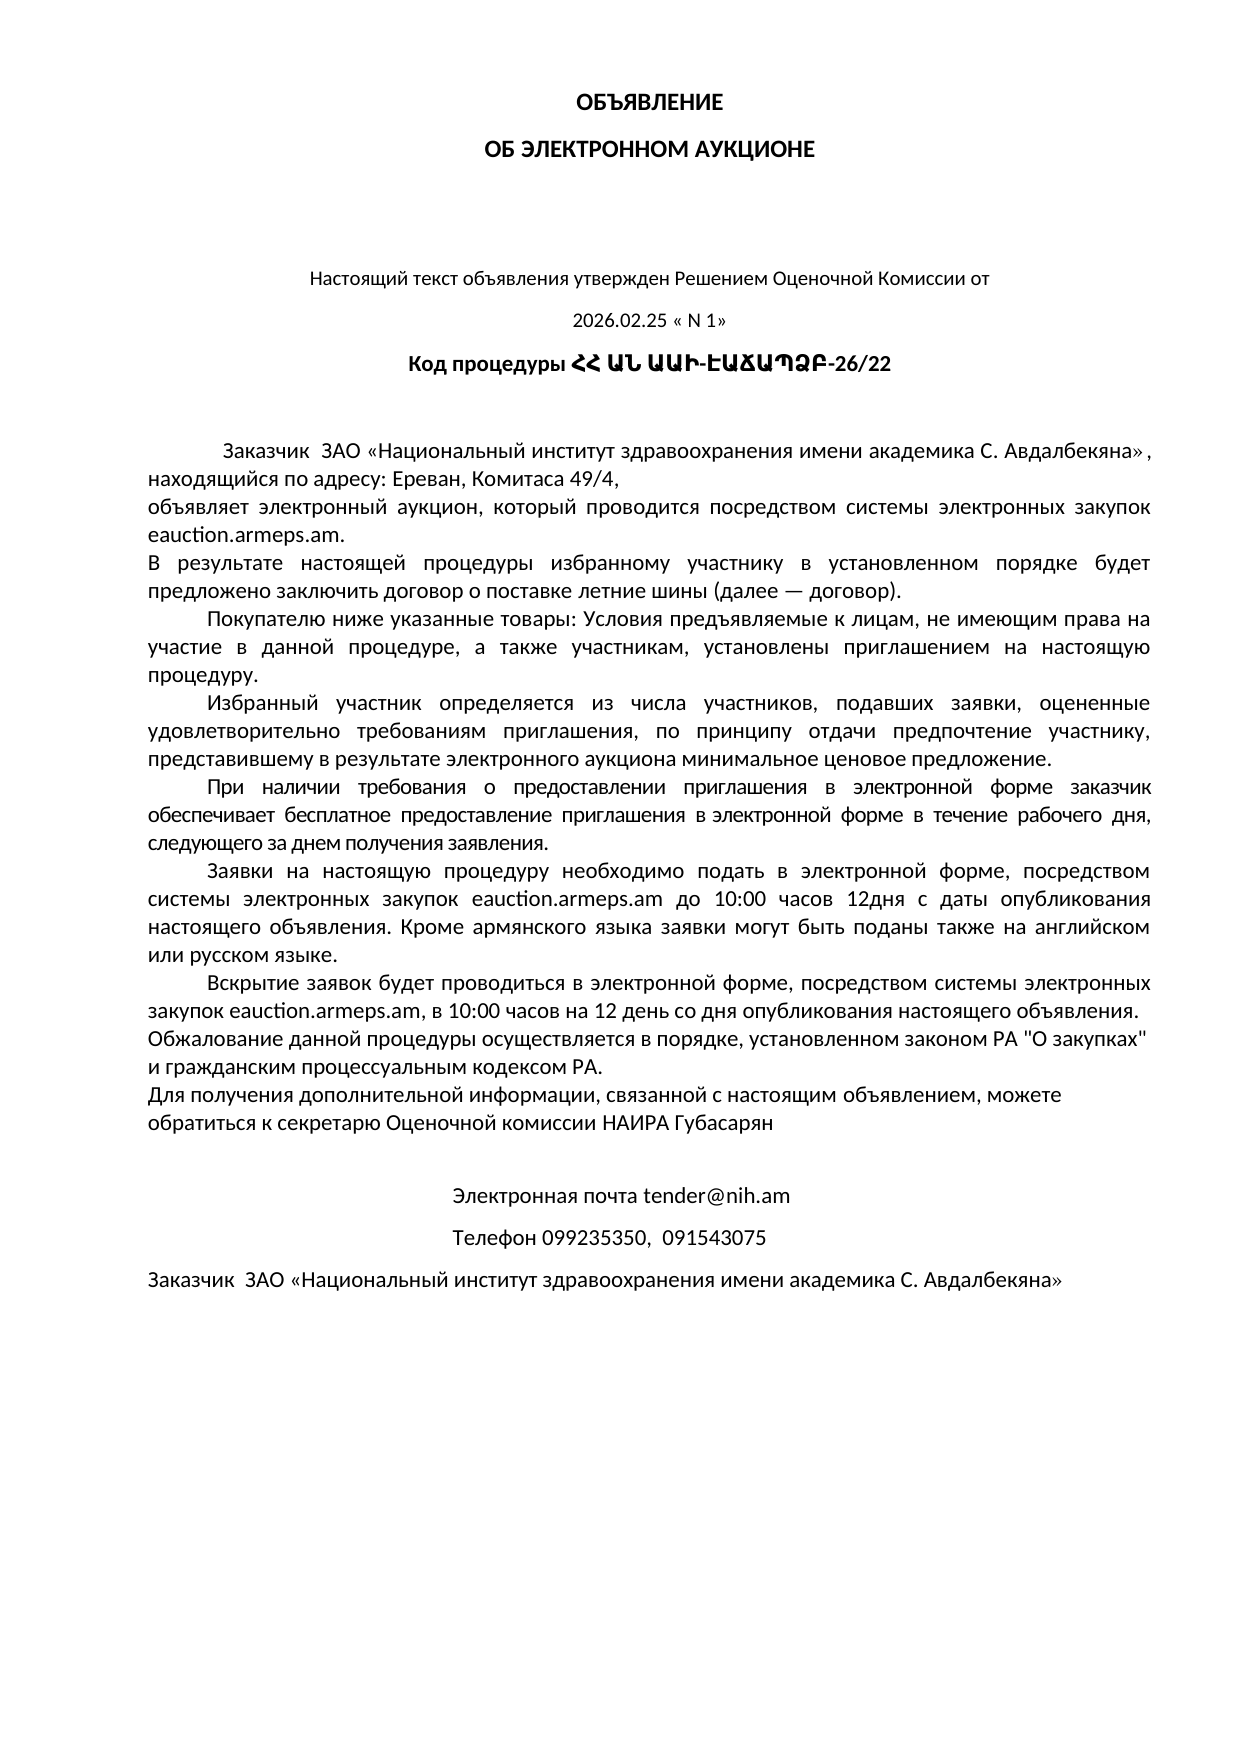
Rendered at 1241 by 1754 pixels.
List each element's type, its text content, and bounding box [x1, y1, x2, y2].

text ОБЪЯВЛЕНИЕ [148, 86, 1152, 117]
text объявляет электронный аукцион, который проводится посредством системы электронных закупок eauction.armeps.am. [148, 492, 1152, 548]
text Для получения дополнительной информации, связанной с настоящим объявлением, можете обратиться к секретарю Оценочной комиссии НАИРА Губасарян [148, 1080, 1152, 1136]
text 2026.02.25 « N 1» [148, 307, 1152, 332]
text Заказчик ЗАО «Национальный институт здравоохранения имени академика С. Авдалбекяна, находящийся по адресу: Ереван, Комитаса 49/4, [148, 436, 1152, 492]
text Покупателю ниже указанные товары: Условия предъявляемые к лицам, не имеющим права на участие в данной процедуре, а также участникам, установлены приглашением на настоящую процедуру. [148, 604, 1152, 688]
text ОБ ЭЛЕКТРОННОМ АУКЦИОНЕ [148, 134, 1152, 164]
text Настоящий текст объявления утвержден Решением Оценочной Комиссии от [148, 265, 1152, 290]
text Заказчик ЗАО «Национальный институт здравоохранения имени академика С. Авдалбекяна [148, 1265, 1152, 1293]
text Код процедуры ՀՀ ԱՆ ԱԱԻ-ԷԱՃԱՊՁԲ-26/22 [148, 349, 1152, 377]
text Электронная почта tender@nih.am [148, 1181, 1152, 1209]
text Телефон 099235350, 091543075 [148, 1223, 1152, 1251]
text Заявки на настоящую процедуру необходимо подать в электронной форме, посредством системы электронных закупок eauction.armeps.am до 10:00 часов 12дня с даты опубликования настоящего объявления. Кроме армянского языка заявки могут быть поданы также на английском или русском языке. [148, 856, 1152, 968]
text Вскрытие заявок будет проводиться в электронной форме, посредством системы электронных закупок eauction.armeps.am, в 10:00 часов на 12 день со дня опубликования настоящего объявления. [148, 968, 1152, 1024]
text Избранный участник определяется из числа участников, подавших заявки, оцененные удовлетворительно требованиям приглашения, по принципу отдачи предпочтение участнику, представившему в результате электронного аукциона минимальное ценовое предложение. [148, 688, 1152, 772]
text Обжалование данной процедуры осуществляется в порядке, установленном законом РА "О закупках" и гражданским процессуальным кодексом РА. [148, 1024, 1152, 1080]
text При наличии требования о предоставлении приглашения в электронной форме заказчик обеспечивает бесплатное предоставление приглашения в электронной форме в течение рабочего дня, следующего за днем получения заявления. [148, 772, 1152, 856]
text В результате настоящей процедуры избранному участнику в установленном порядке будет предложено заключить договор о поставке летние шины (далее — договор). [148, 548, 1152, 604]
